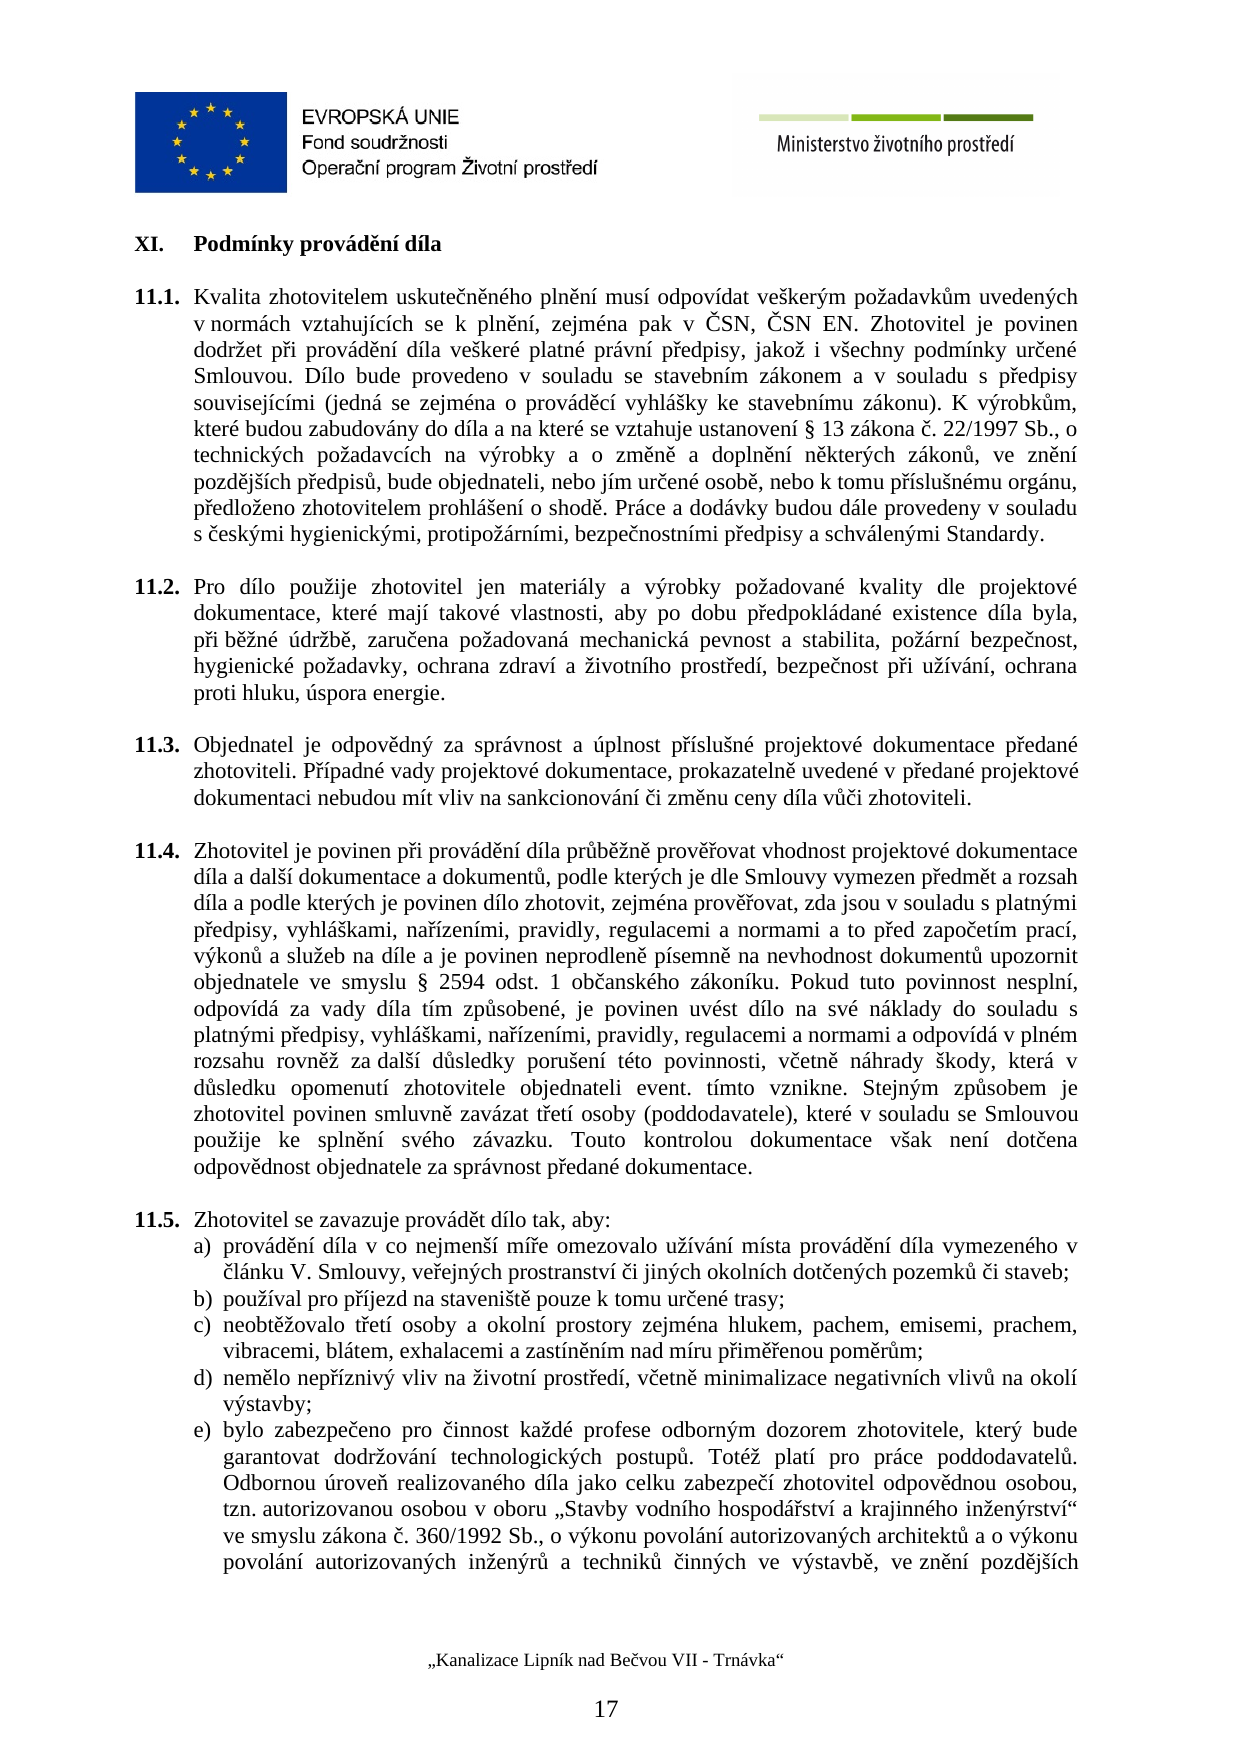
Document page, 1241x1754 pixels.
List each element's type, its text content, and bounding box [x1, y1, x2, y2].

list nemělo nepříznivý vliv na životní prostředí, včetně minimalizace negativních vlivů na okolí výstavby; [193, 1364, 1079, 1416]
picture [134, 92, 609, 197]
list provádění díla v co nejmenší míře omezovalo užívání místa provádění díla vymezeného v článku V. Smlouvy, veřejných prostranství či jiných okolních dotčených pozemků či staveb; [193, 1232, 1079, 1285]
list Zhotovitel se zavazuje provádět dílo tak, aby: [134, 1206, 1079, 1232]
list používal pro příjezd na staveniště pouze k tomu určené trasy; [193, 1285, 1079, 1311]
list Zhotovitel je povinen při provádění díla průběžně prověřovat vhodnost projektové dokumentace díla a další dokumentace a dokumentů, podle kterých je dle Smlouvy vymezen předmět a rozsah díla a podle kterých je povinen dílo zhotovit, zejména prověřovat, zda jsou v souladu s platnými předpisy, vyhláškami, nařízeními, pravidly, regulacemi a normami a to před započetím prací, výkonů a služeb na díle a je povinen neprodleně písemně na nevhodnost dokumentů upozornit objednatele ve smyslu § 2594 odst. 1 občanského zákoníku. Pokud tuto povinnost nesplní, odpovídá za vady díla tím způsobené, je povinen uvést dílo na své náklady do souladu s platnými předpisy, vyhláškami, nařízeními, pravidly, regulacemi a normami a odpovídá v plném rozsahu rovněž za další důsledky porušení této povinnosti, včetně náhrady škody, která v důsledku opomenutí zhotovitele objednateli event. tímto vznikne. Stejným způsobem je zhotovitel povinen smluvně zavázat třetí osoby (poddodavatele), které v souladu se Smlouvou použije ke splnění svého závazku. Touto kontrolou dokumentace však není dotčena odpovědnost objednatele za správnost předané dokumentace. [134, 837, 1079, 1179]
list Objednatel je odpovědný za správnost a úplnost příslušné projektové dokumentace předané zhotoviteli. Případné vady projektové dokumentace, prokazatelně uvedené v předané projektové dokumentaci nebudou mít vliv na sankcionování či změnu ceny díla vůči zhotoviteli. [134, 731, 1079, 810]
picture [732, 73, 1060, 197]
list Podmínky provádění díla [134, 231, 1079, 257]
list neobtěžovalo třetí osoby a okolní prostory zejména hlukem, pachem, emisemi, prachem, vibracemi, blátem, exhalacemi a zastíněním nad míru přiměřenou poměrům; [193, 1311, 1079, 1364]
list Pro dílo použije zhotovitel jen materiály a výrobky požadované kvality dle projektové dokumentace, které mají takové vlastnosti, aby po dobu předpokládané existence díla byla, při běžné údržbě, zaručena požadovaná mechanická pevnost a stabilita, požární bezpečnost, hygienické požadavky, ochrana zdraví a životního prostředí, bezpečnost při užívání, ochrana proti hluku, úspora energie. [134, 573, 1079, 705]
list Kvalita zhotovitelem uskutečněného plnění musí odpovídat veškerým požadavkům uvedených v normách vztahujících se k plnění, zejména pak v ČSN, ČSN EN. Zhotovitel je povinen dodržet při provádění díla veškeré platné právní předpisy, jakož i všechny podmínky určené Smlouvou. Dílo bude provedeno v souladu se stavebním zákonem a v souladu s předpisy souvisejícími (jedná se zejména o prováděcí vyhlášky ke stavebnímu zákonu). K výrobkům, které budou zabudovány do díla a na které se vztahuje ustanovení § 13 zákona č. 22/1997 Sb., o technických požadavcích na výrobky a o změně a doplnění některých zákonů, ve znění pozdějších předpisů, bude objednateli, nebo jím určené osobě, nebo k tomu příslušnému orgánu, předloženo zhotovitelem prohlášení o shodě. Práce a dodávky budou dále provedeny v souladu s českými hygienickými, protipožárními, bezpečnostními předpisy a schválenými Standardy. [134, 283, 1079, 547]
